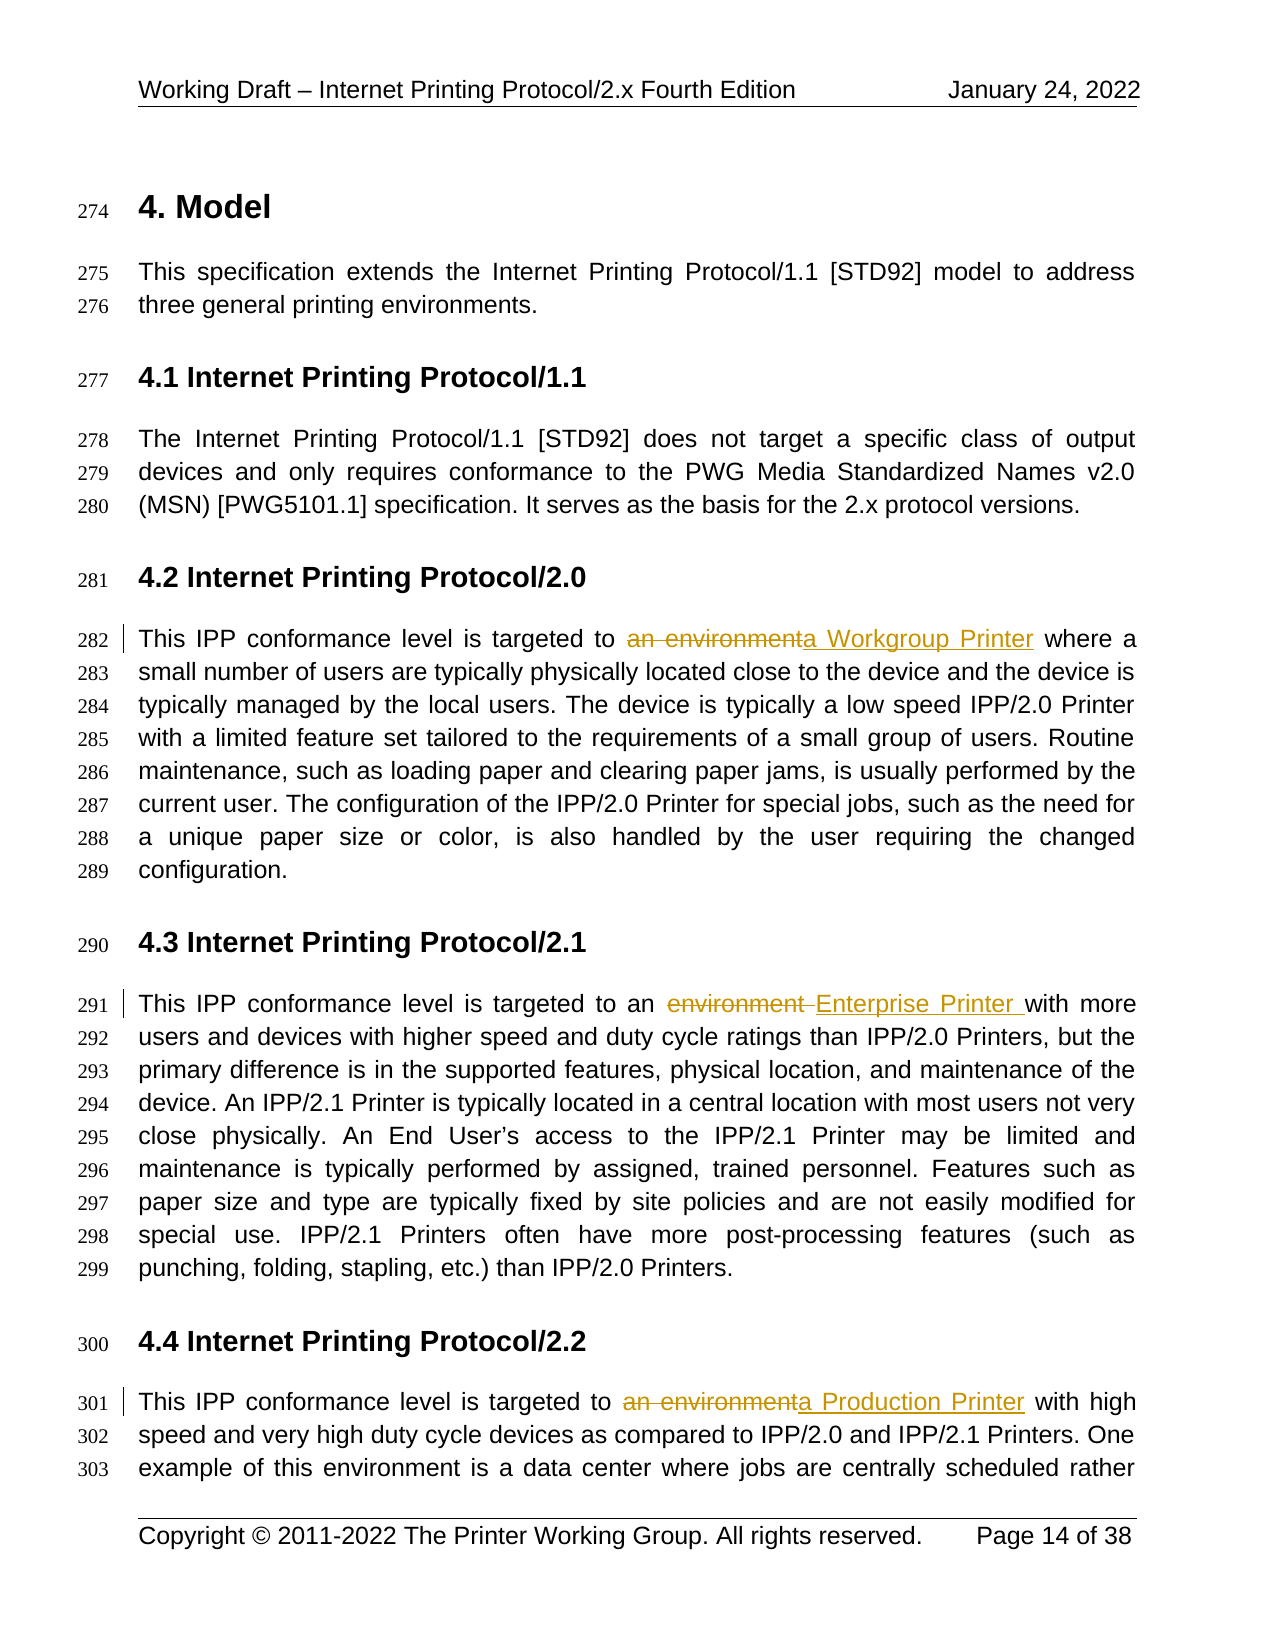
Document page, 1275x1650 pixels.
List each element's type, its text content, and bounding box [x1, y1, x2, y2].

text This IPP conformance level is targeted to where a small number of users are typically physically located close to the device and the device is typically managed by the local users. The device is typically a low speed IPP/2.0 Printer with a limited feature set tailored to the requirements of a small group of users. Routine maintenance, such as loading paper and clearing paper jams, is usually performed by the current user. The configuration of the IPP/2.0 Printer for special jobs, such as the need for a unique paper size or color, is also handled by the user requiring the changed configuration. [138, 624, 1137, 884]
text Model [138, 187, 1137, 226]
text This IPP conformance level is targeted to an with more users and devices with higher speed and duty cycle ratings than IPP/2.0 Printers, but the primary difference is in the supported features, physical location, and maintenance of the device. An IPP/2.1 Printer is typically located in a central location with most users not very close physically. An End User’s access to the IPP/2.1 Printer may be limited and maintenance is typically performed by assigned, trained personnel. Features such as paper size and type are typically fixed by site policies and are not easily modified for special use. IPP/2.1 Printers often have more post-processing features (such as punching, folding, stapling, etc.) than IPP/2.0 Printers. [138, 989, 1137, 1282]
text Internet Printing Protocol/2.0 [138, 560, 1137, 594]
text Internet Printing Protocol/1.1 [138, 360, 1137, 394]
text This specification extends the Internet Printing Protocol/1.1 [STD92] model to address three general printing environments. [138, 257, 1137, 318]
text Internet Printing Protocol/2.1 [138, 926, 1137, 959]
text The Internet Printing Protocol/1.1 [STD92] does not target a specific class of output devices and only requires conformance to the PWG Media Standardized Names v2.0 (MSN) [PWG5101.1] specification. It serves as the basis for the 2.x protocol versions. [138, 424, 1137, 518]
text Internet Printing Protocol/2.2 [138, 1324, 1137, 1357]
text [138, 1387, 1137, 1482]
